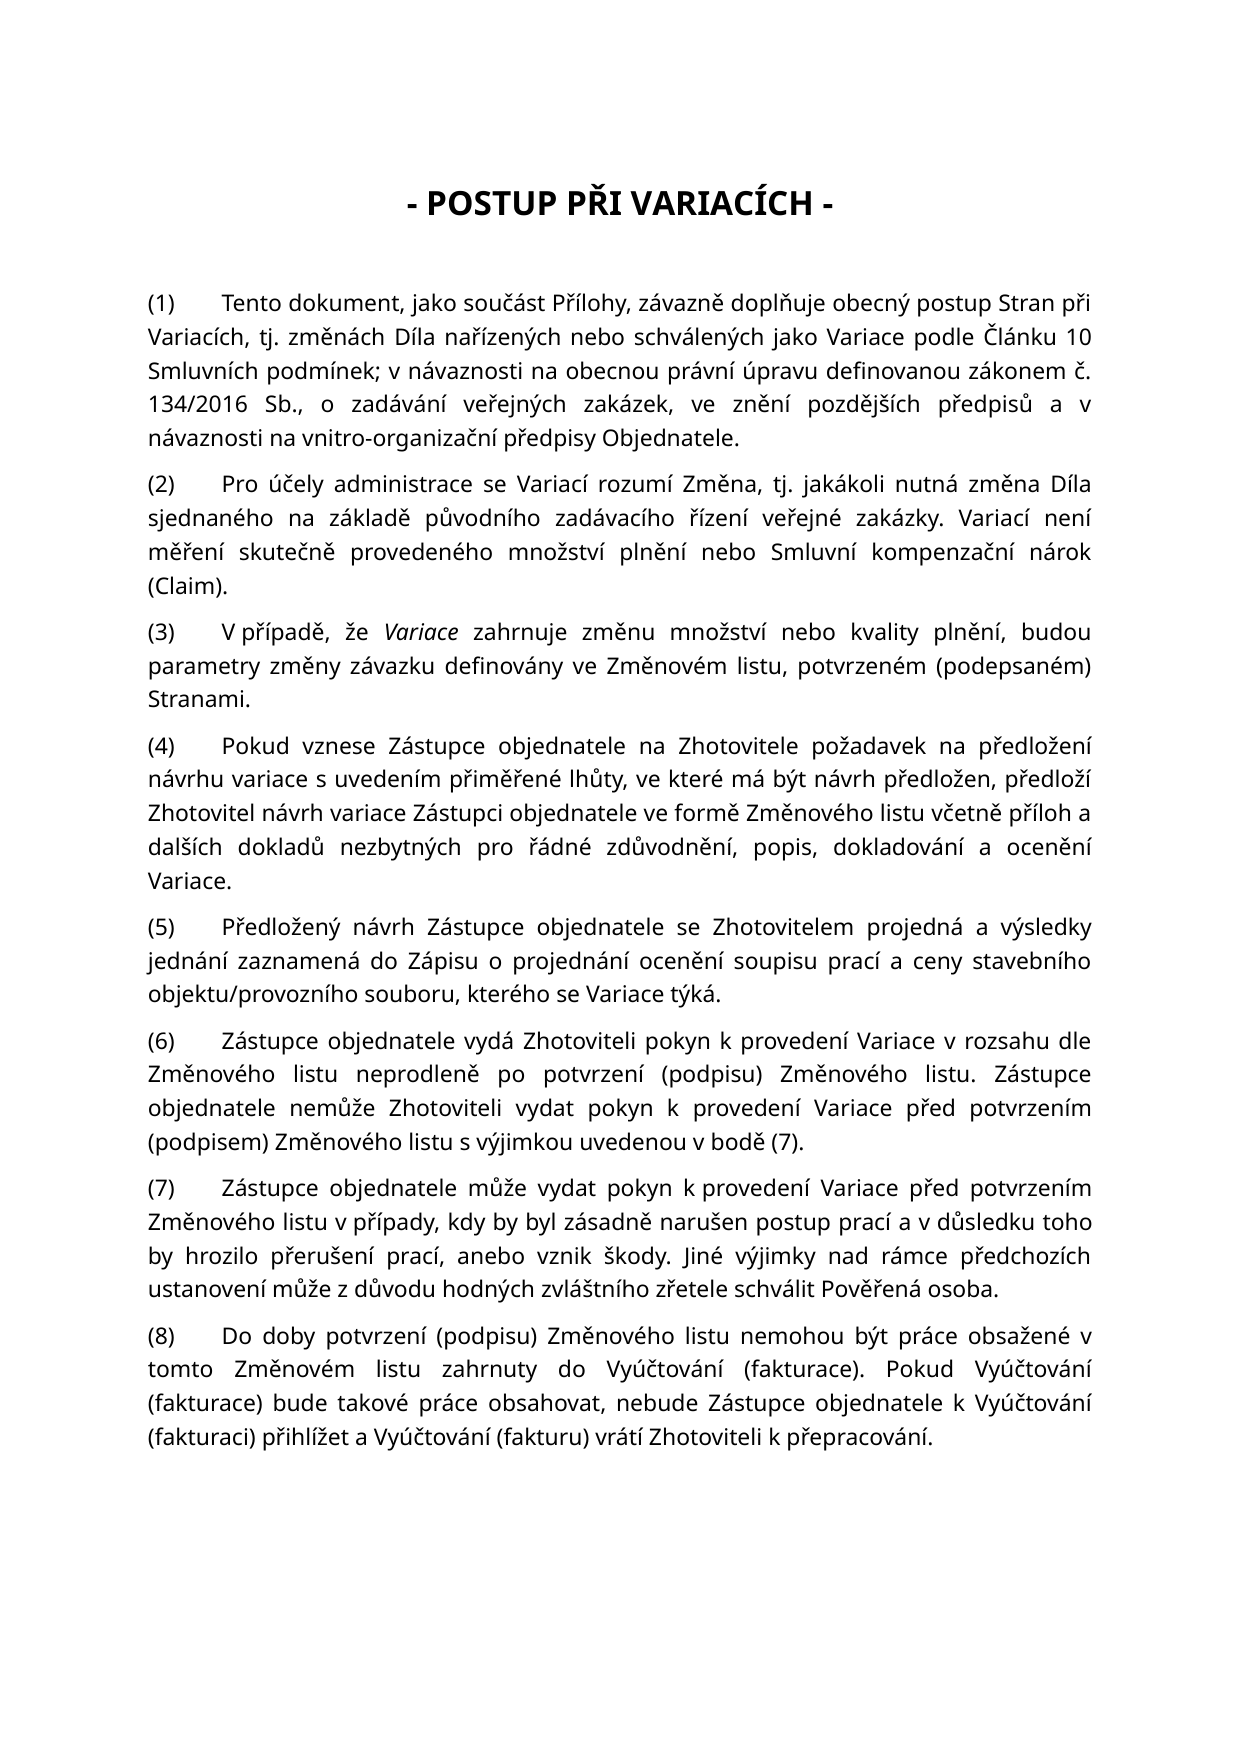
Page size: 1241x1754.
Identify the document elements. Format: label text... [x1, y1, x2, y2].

text (4) Pokud vznese Zástupce objednatele na Zhotovitele požadavek na předložení návrhu variace s uvedením přiměřené lhůty, ve které má být návrh předložen, předloží Zhotovitel návrh variace Zástupci objednatele ve formě Změnového listu včetně příloh a dalších dokladů nezbytných pro řádné zdůvodnění, popis, dokladování a ocenění Variace. [148, 729, 1093, 896]
list - POSTUP PŘI Variacích - [148, 180, 1093, 225]
text (8) Do doby potvrzení (podpisu) Změnového listu nemohou být práce obsažené v tomto Změnovém listu zahrnuty do Vyúčtování (fakturace). Pokud Vyúčtování (fakturace) bude takové práce obsahovat, nebude Zástupce objednatele k Vyúčtování (fakturaci) přihlížet a Vyúčtování (fakturu) vrátí Zhotoviteli k přepracování. [148, 1319, 1093, 1452]
text (2) Pro účely administrace se Variací rozumí Změna, tj. jakákoli nutná změna Díla sjednaného na základě původního zadávacího řízení veřejné zakázky. Variací není měření skutečně provedeného množství plnění nebo Smluvní kompenzační nárok (Claim). [148, 468, 1093, 601]
text (6) Zástupce objednatele vydá Zhotoviteli pokyn k provedení Variace v rozsahu dle Změnového listu neprodleně po potvrzení (podpisu) Změnového listu. Zástupce objednatele nemůže Zhotoviteli vydat pokyn k provedení Variace před potvrzením (podpisem) Změnového listu s výjimkou uvedenou v bodě (7). [148, 1024, 1093, 1157]
text (5) Předložený návrh Zástupce objednatele se Zhotovitelem projedná a výsledky jednání zaznamená do Zápisu o projednání ocenění soupisu prací a ceny stavebního objektu/provozního souboru, kterého se Variace týká. [148, 911, 1093, 1009]
text (7) Zástupce objednatele může vydat pokyn k provedení Variace před potvrzením Změnového listu v případy, kdy by byl zásadně narušen postup prací a v důsledku toho by hrozilo přerušení prací, anebo vznik škody. Jiné výjimky nad rámce předchozích ustanovení může z důvodu hodných zvláštního zřetele schválit Pověřená osoba. [148, 1172, 1093, 1304]
text (1) Tento dokument, jako součást Přílohy, závazně doplňuje obecný postup Stran při Variacích, tj. změnách Díla nařízených nebo schválených jako Variace podle Článku 10 Smluvních podmínek; v návaznosti na obecnou právní úpravu definovanou zákonem č. 134/2016 Sb., o zadávání veřejných zakázek, ve znění pozdějších předpisů a v návaznosti na vnitro-organizační předpisy Objednatele. [148, 287, 1093, 453]
text (3) V případě, že Variace zahrnuje změnu množství nebo kvality plnění, budou parametry změny závazku definovány ve Změnovém listu, potvrzeném (podepsaném) Stranami. [148, 616, 1093, 714]
